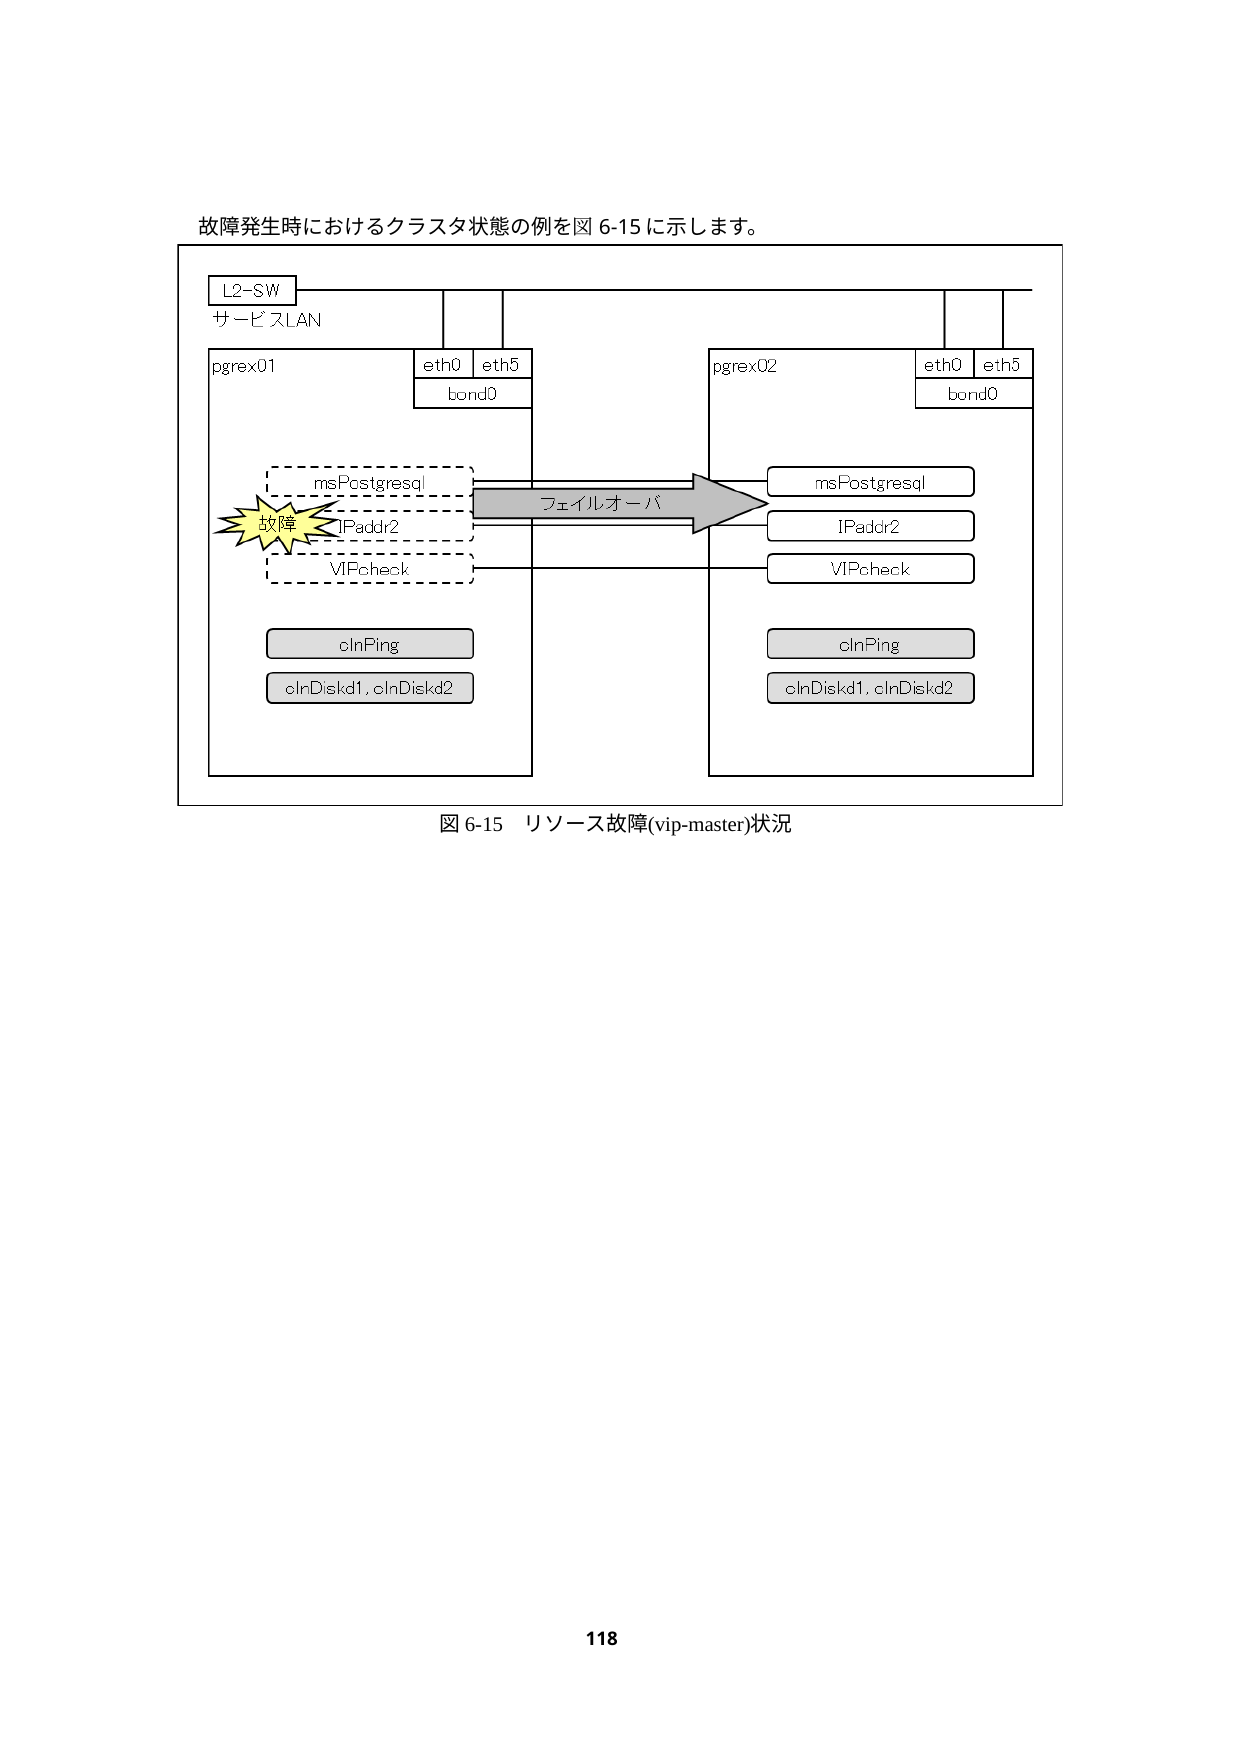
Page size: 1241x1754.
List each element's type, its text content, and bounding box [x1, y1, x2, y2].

picture [177, 244, 1063, 806]
